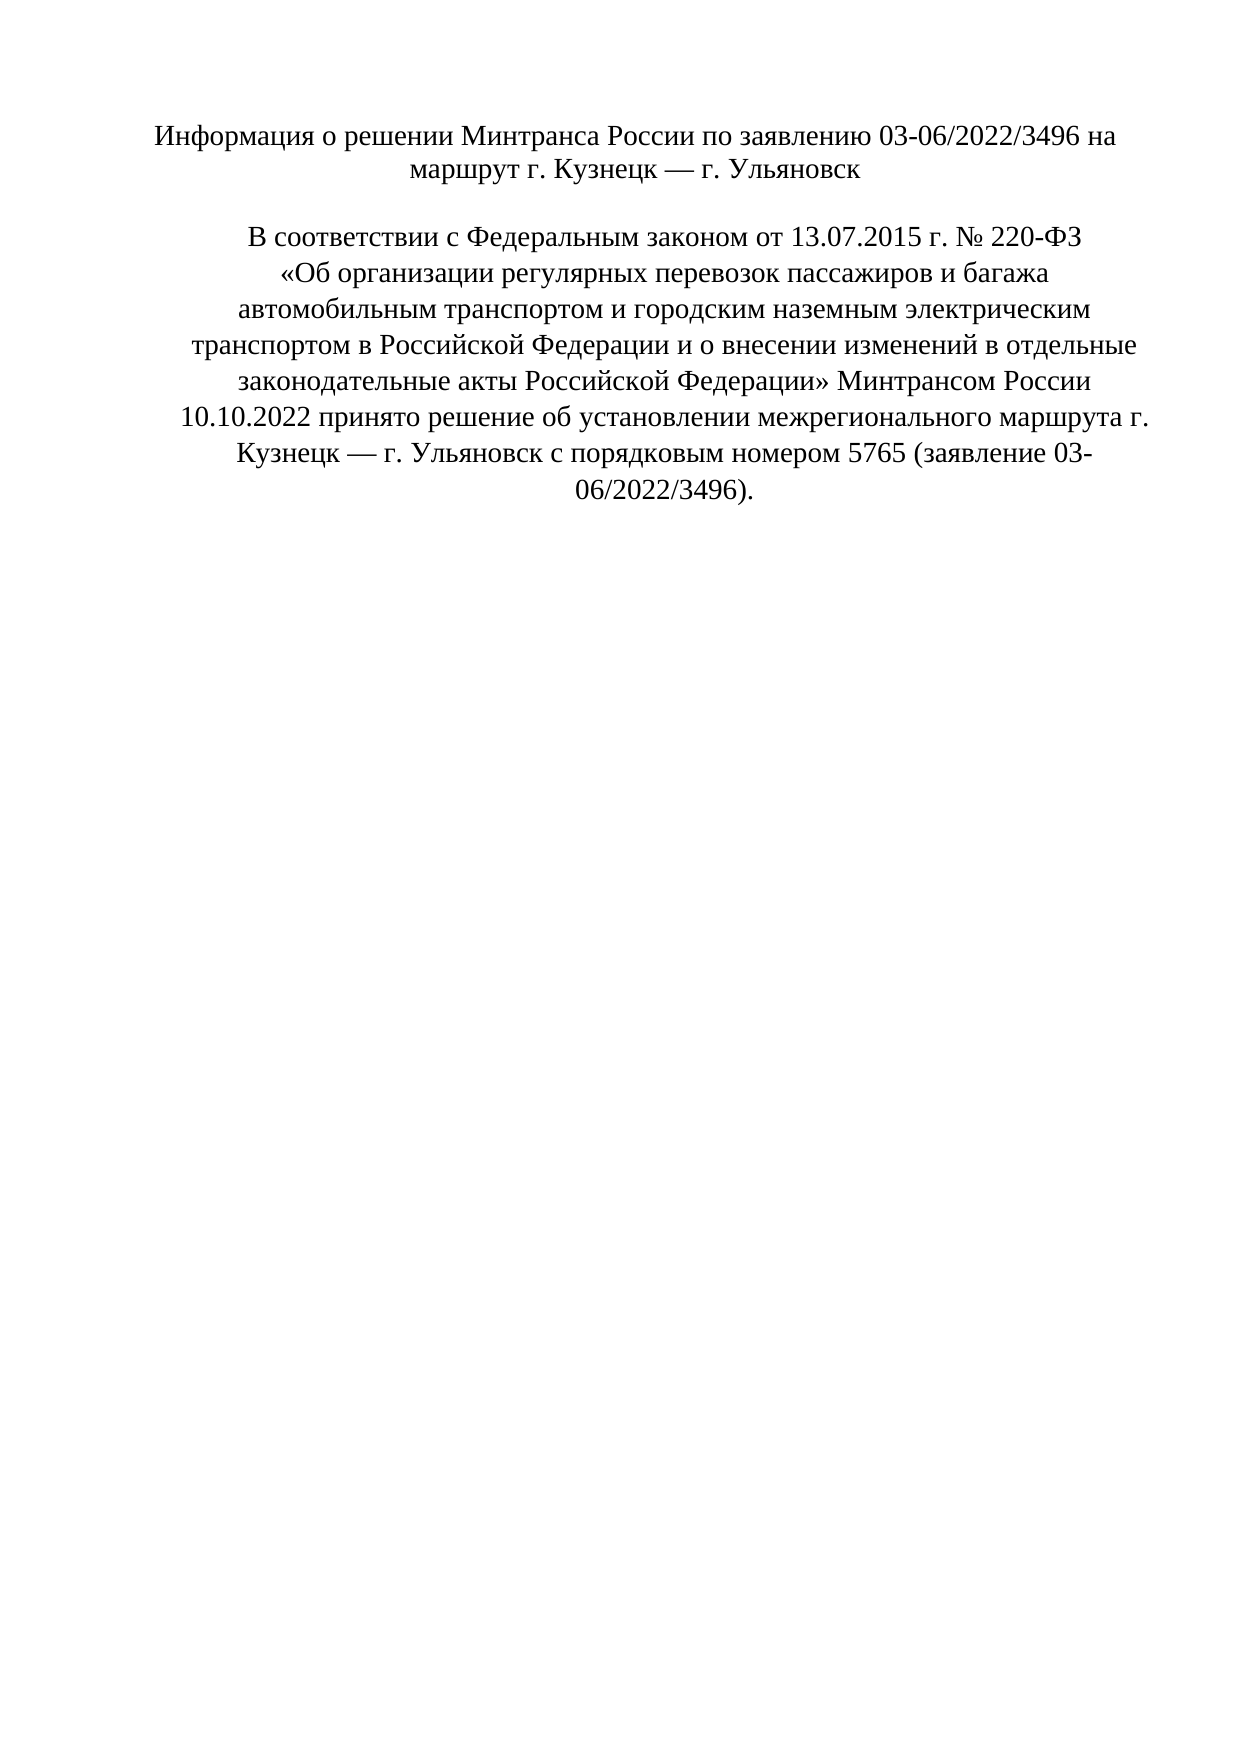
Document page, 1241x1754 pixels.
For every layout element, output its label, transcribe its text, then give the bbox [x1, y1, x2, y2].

text В соответствии с Федеральным законом от 13.07.2015 г. № 220-ФЗ «Об организации регулярных перевозок пассажиров и багажа автомобильным транспортом и городским наземным электрическим транспортом в Российской Федерации и о внесении изменений в отдельные законодательные акты Российской Федерации» Минтрансом России 10.10.2022 принято решение об установлении межрегионального маршрута г. Кузнецк — г. Ульяновск с порядковым номером 5765 (заявление 03-06/2022/3496). [177, 219, 1152, 505]
text Информация о решении Минтранса России по заявлению 03-06/2022/3496 на маршрут г. Кузнецк — г. Ульяновск [118, 118, 1152, 185]
